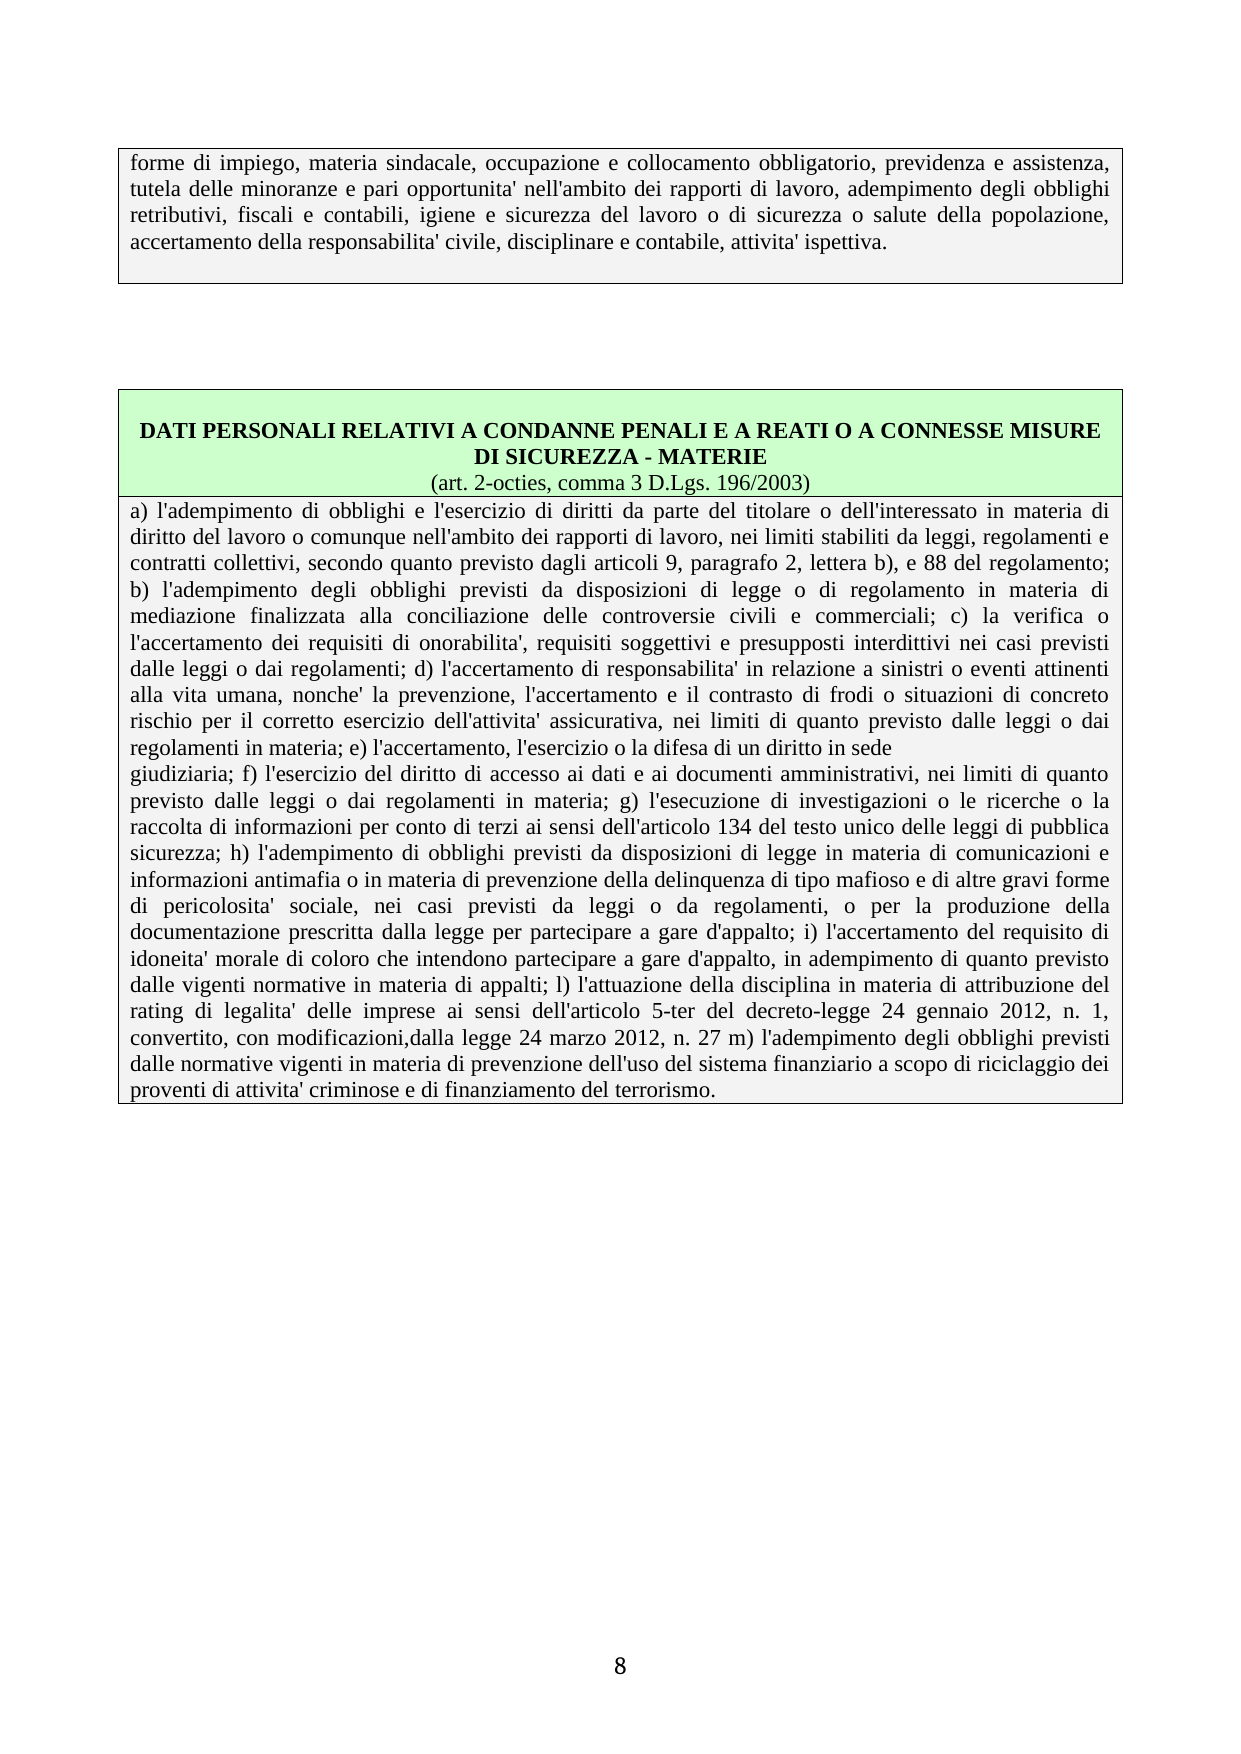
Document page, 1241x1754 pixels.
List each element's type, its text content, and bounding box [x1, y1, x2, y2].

table_cell a) l'adempimento di obblighi e l'esercizio di diritti da parte del titolare o dell'interessato in materia di diritto del lavoro o comunque nell'ambito dei rapporti di lavoro, nei limiti stabiliti da leggi, regolamenti e contratti collettivi, secondo quanto previsto dagli articoli 9, paragrafo 2, lettera b), e 88 del regolamento; b) l'adempimento degli obblighi previsti da disposizioni di legge o di regolamento in materia di mediazione finalizzata alla conciliazione delle controversie civili e commerciali; c) la verifica o l'accertamento dei requisiti di onorabilita', requisiti soggettivi e presupposti interdittivi nei casi previsti dalle leggi o dai regolamenti; d) l'accertamento di responsabilita' in relazione a sinistri o eventi attinenti alla vita umana, nonche' la prevenzione, l'accertamento e il contrasto di frodi o situazioni di concreto rischio per il corretto esercizio dell'attivita' assicurativa, nei limiti di quanto previsto dalle leggi o dai regolamenti in materia; e) l'accertamento, l'esercizio o la difesa di un diritto in sede giudiziaria; f) l'esercizio del diritto di accesso ai dati e ai documenti amministrativi, nei limiti di quanto previsto dalle leggi o dai regolamenti in materia; g) l'esecuzione di investigazioni o le ricerche o la raccolta di informazioni per conto di terzi ai sensi dell'articolo 134 del testo unico delle leggi di pubblica sicurezza; h) l'adempimento di obblighi previsti da disposizioni di legge in materia di comunicazioni e informazioni antimafia o in materia di prevenzione della delinquenza di tipo mafioso e di altre gravi forme di pericolosita' sociale, nei casi previsti da leggi o da regolamenti, o per la produzione della documentazione prescritta dalla legge per partecipare a gare d'appalto; i) l'accertamento del requisito di idoneita' morale di coloro che intendono partecipare a gare d'appalto, in adempimento di quanto previsto dalle vigenti normative in materia di appalti; l) l'attuazione della disciplina in materia di attribuzione del rating di legalita' delle imprese ai sensi dell'articolo 5-ter del decreto-legge 24 gennaio 2012, n. 1, convertito, con modificazioni,dalla legge 24 marzo 2012, n. 27 m) l'adempimento degli obblighi previsti dalle normative vigenti in materia di prevenzione dell'uso del sistema finanziario a scopo di riciclaggio dei proventi di attivita' criminose e di finanziamento del terrorismo. [119, 497, 1122, 1103]
table_header DATI PERSONALI RELATIVI A CONDANNE PENALI E A REATI O A CONNESSE MISURE DI SICUREZZA - MATERIE (art. 2-octies, comma 3 D.Lgs. 196/2003) [119, 390, 1122, 496]
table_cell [119, 149, 1122, 283]
